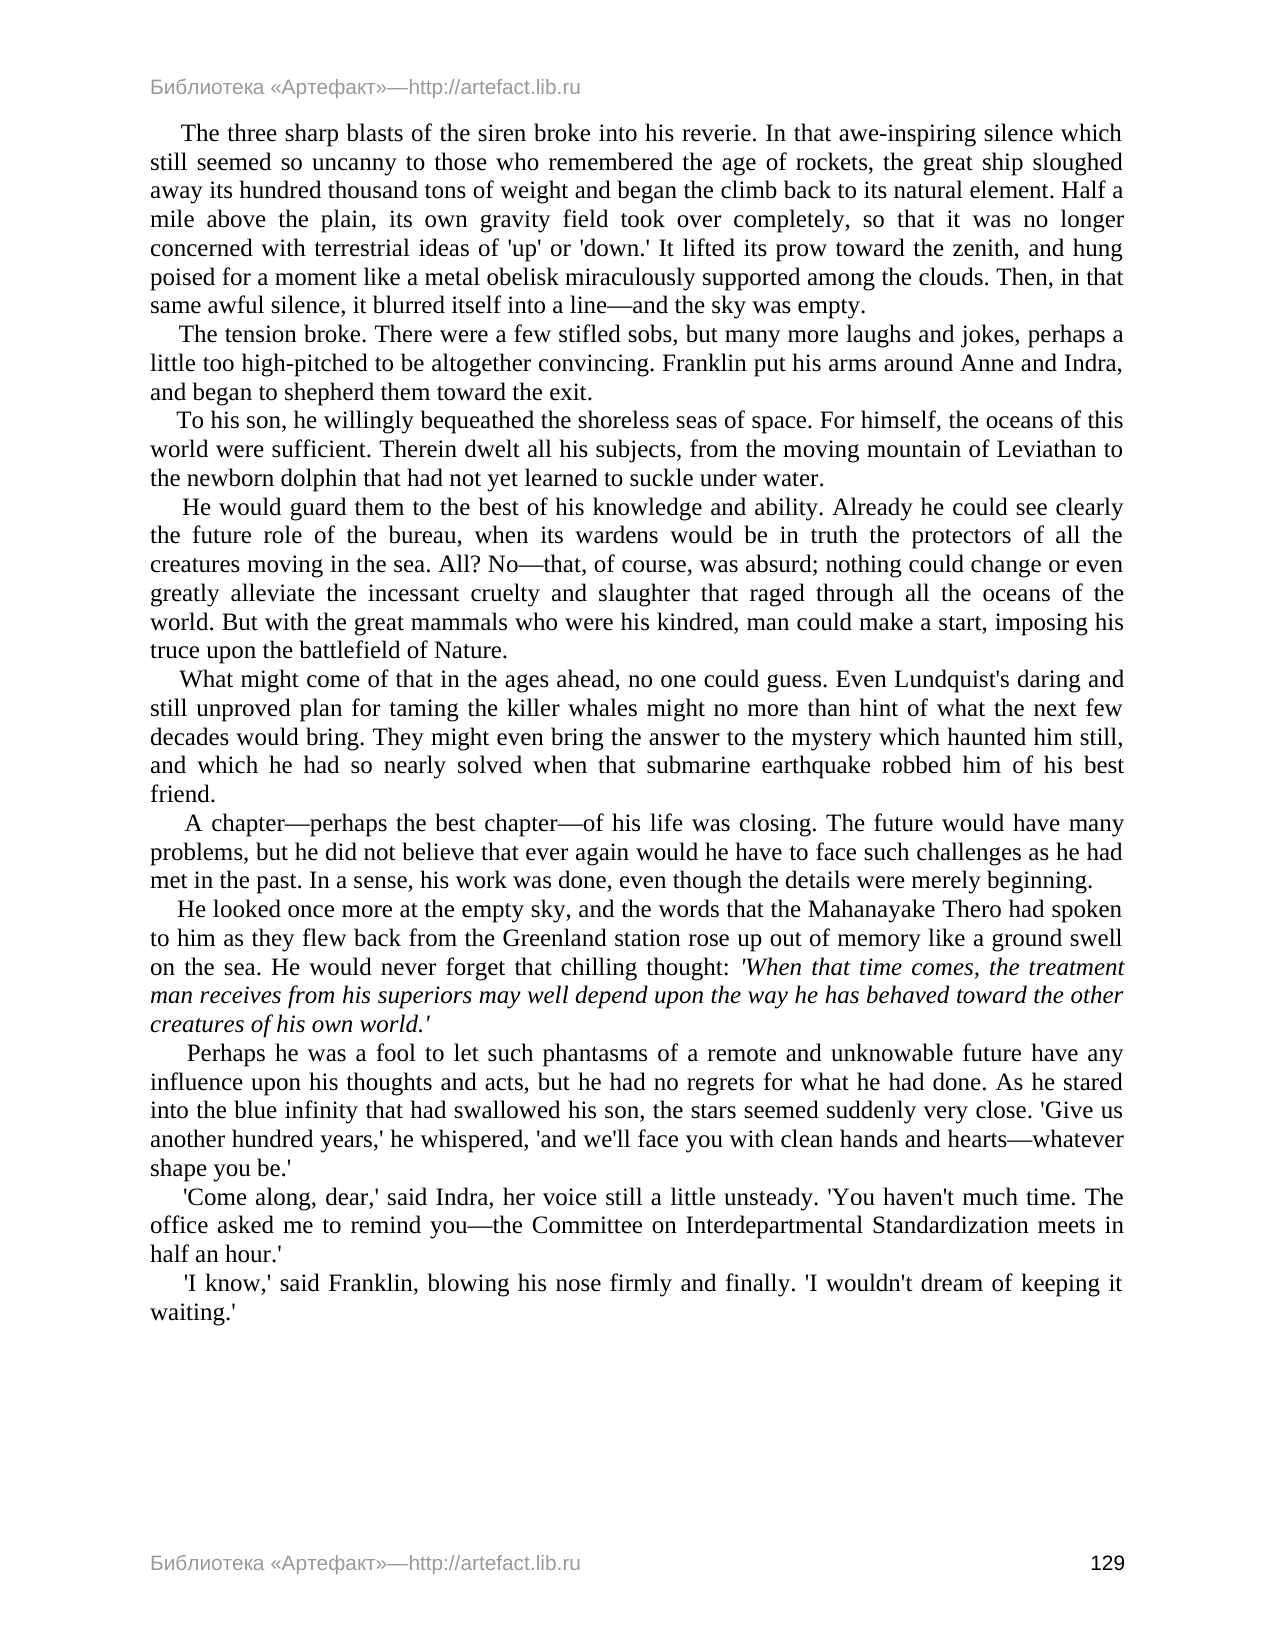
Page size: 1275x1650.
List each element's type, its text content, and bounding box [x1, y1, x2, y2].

text The tension broke. There were a few stifled sobs, but many more laughs and jokes, perhaps a little too high-pitched to be altogether convincing. Franklin put his arms around Anne and Indra, and began to shepherd them toward the exit. [150, 319, 1125, 406]
text What might come of that in the ages ahead, no one could guess. Even Lundquist's daring and still unproved plan for taming the killer whales might no more than hint of what the next few decades would bring. They might even bring the answer to the mystery which haunted him still, and which he had so nearly solved when that submarine earthquake robbed him of his best friend. [150, 664, 1125, 808]
text Perhaps he was a fool to let such phantasms of a remote and unknowable future have any influence upon his thoughts and acts, but he had no regrets for what he had done. As he stared into the blue infinity that had swallowed his son, the stars seemed suddenly very close. 'Give us another hundred years,' he whispered, 'and we'll face you with clean hands and hearts—whatever shape you be.' [150, 1038, 1125, 1182]
text He would guard them to the best of his knowledge and ability. Already he could see clearly the future role of the bureau, when its wardens would be in truth the protectors of all the creatures moving in the sea. All? No—that, of course, was absurd; nothing could change or even greatly alleviate the incessant cruelty and slaughter that raged through all the oceans of the world. But with the great mammals who were his kindred, man could make a start, imposing his truce upon the battlefield of Nature. [150, 492, 1125, 664]
text The three sharp blasts of the siren broke into his reverie. In that awe-inspiring silence which still seemed so uncanny to those who remembered the age of rockets, the great ship sloughed away its hundred thousand tons of weight and began the climb back to its natural element. Half a mile above the plain, its own gravity field took over completely, so that it was no longer concerned with terrestrial ideas of 'up' or 'down.' It lifted its prow toward the zenith, and hung poised for a moment like a metal obelisk miraculously supported among the clouds. Then, in that same awful silence, it blurred itself into a line—and the sky was empty. [150, 118, 1125, 319]
text He looked once more at the empty sky, and the words that the Mahanayake Thero had spoken to him as they flew back from the Greenland station rose up out of memory like a ground swell on the sea. He would never forget that chilling thought: 'When that time comes, the treatment man receives from his superiors may well depend upon the way he has behaved toward the other creatures of his own world.' [150, 894, 1125, 1038]
text A chapter—perhaps the best chapter—of his life was closing. The future would have many problems, but he did not believe that ever again would he have to face such challenges as he had met in the past. In a sense, his work was done, even though the details were merely beginning. [150, 808, 1125, 894]
text To his son, he willingly bequeathed the shoreless seas of space. For himself, the oceans of this world were sufficient. Therein dwelt all his subjects, from the moving mountain of Leviathan to the newborn dolphin that had not yet learned to suckle under water. [150, 406, 1125, 492]
text 'I know,' said Franklin, blowing his nose firmly and finally. 'I wouldn't dream of keeping it waiting.' [150, 1268, 1125, 1326]
text 'Come along, dear,' said Indra, her voice still a little unsteady. 'You haven't much time. The office asked me to remind you—the Committee on Interdepartmental Standardization meets in half an hour.' [150, 1182, 1125, 1268]
